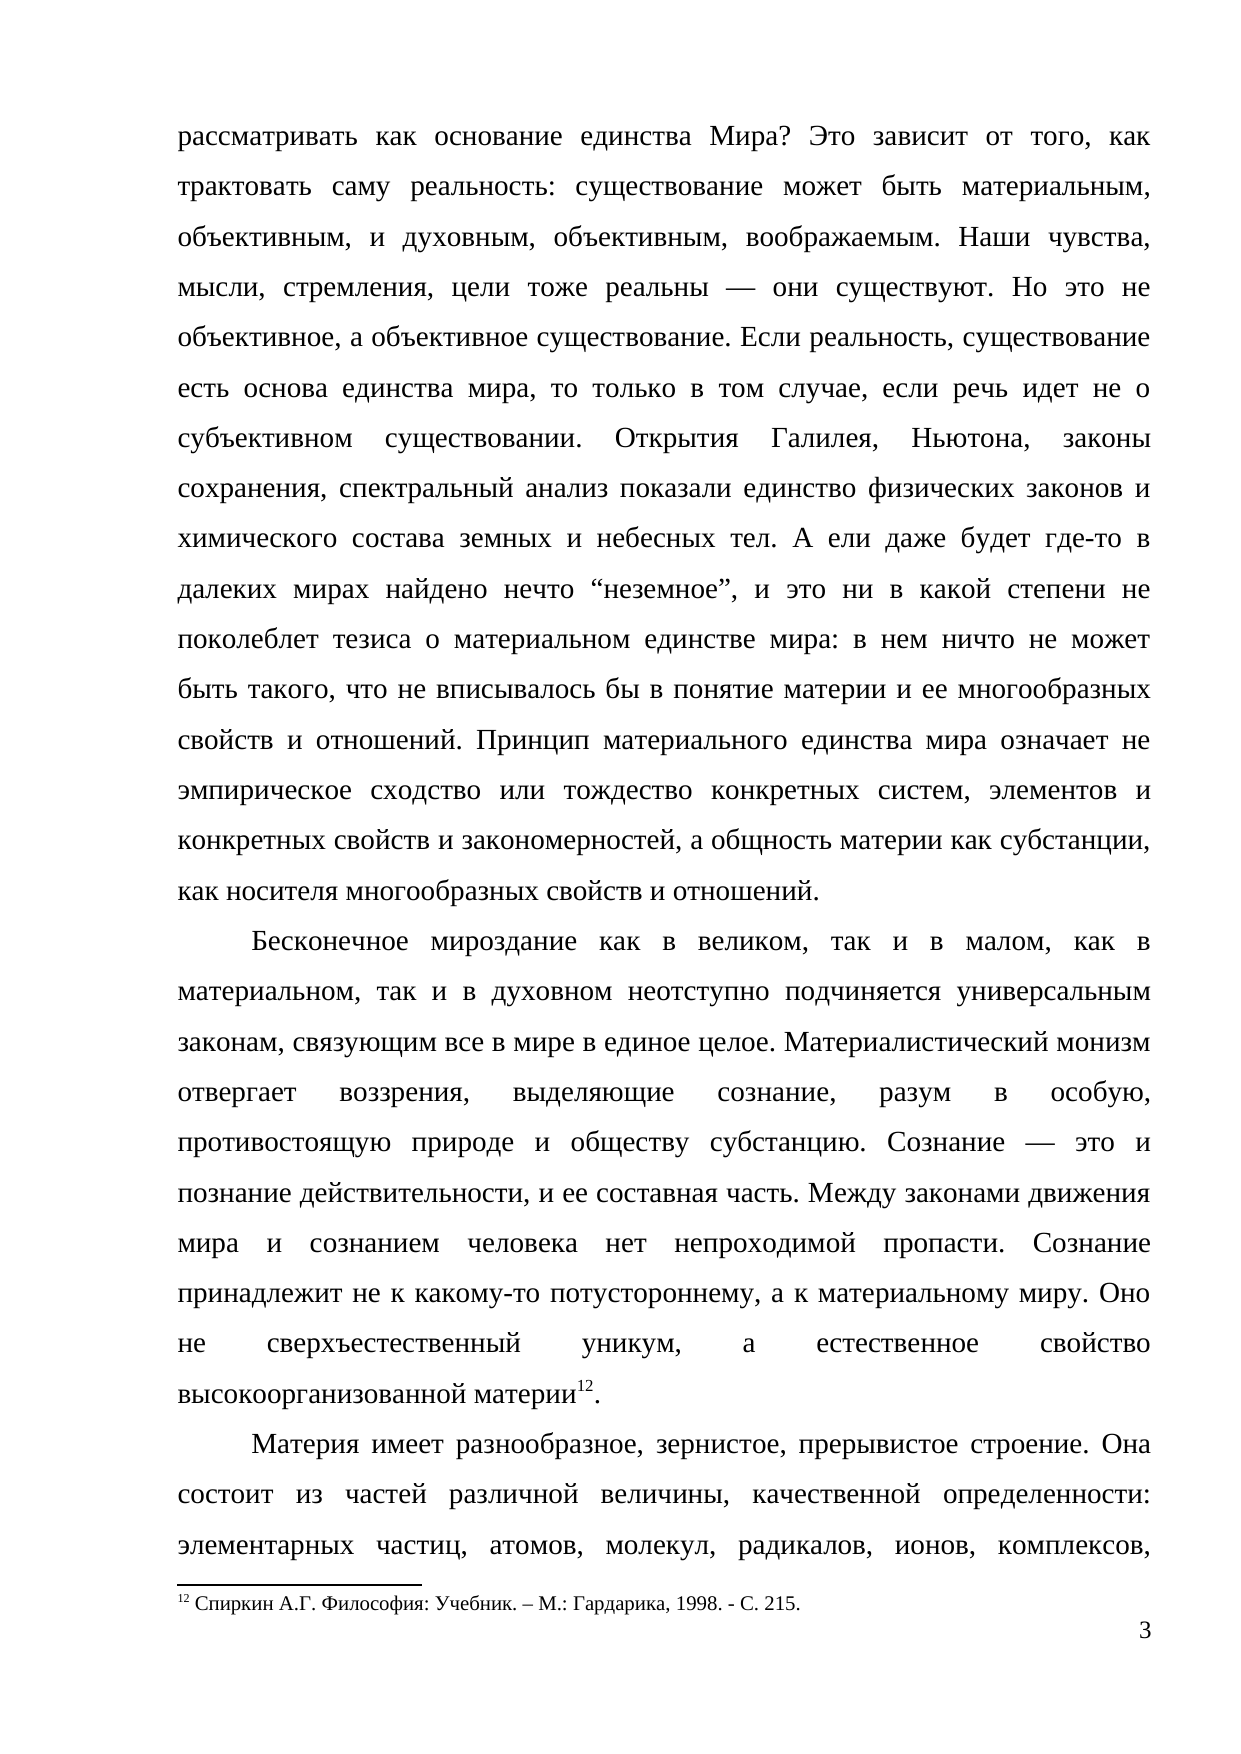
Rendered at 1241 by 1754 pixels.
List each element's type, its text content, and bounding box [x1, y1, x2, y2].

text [177, 1426, 1152, 1560]
text Бесконечное мироздание как в великом, так и в малом, как в материальном, так и в духовном неотступно подчиняется универсальным законам, связующим все в мире в единое целое. Материалистический монизм отвергает воззрения, выделяющие сознание, разум в особую, противостоящую природе и обществу субстанцию. Сознание — это и познание действительности, и ее составная часть. Между законами движения мира и сознанием человека нет непроходимой пропасти. Сознание принадлежит не к какому-то потустороннему, а к материальному миру. Оно не сверхъестественный уникум, а естественное свойство высокоорганизованной материи. [177, 923, 1152, 1409]
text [177, 118, 1152, 906]
